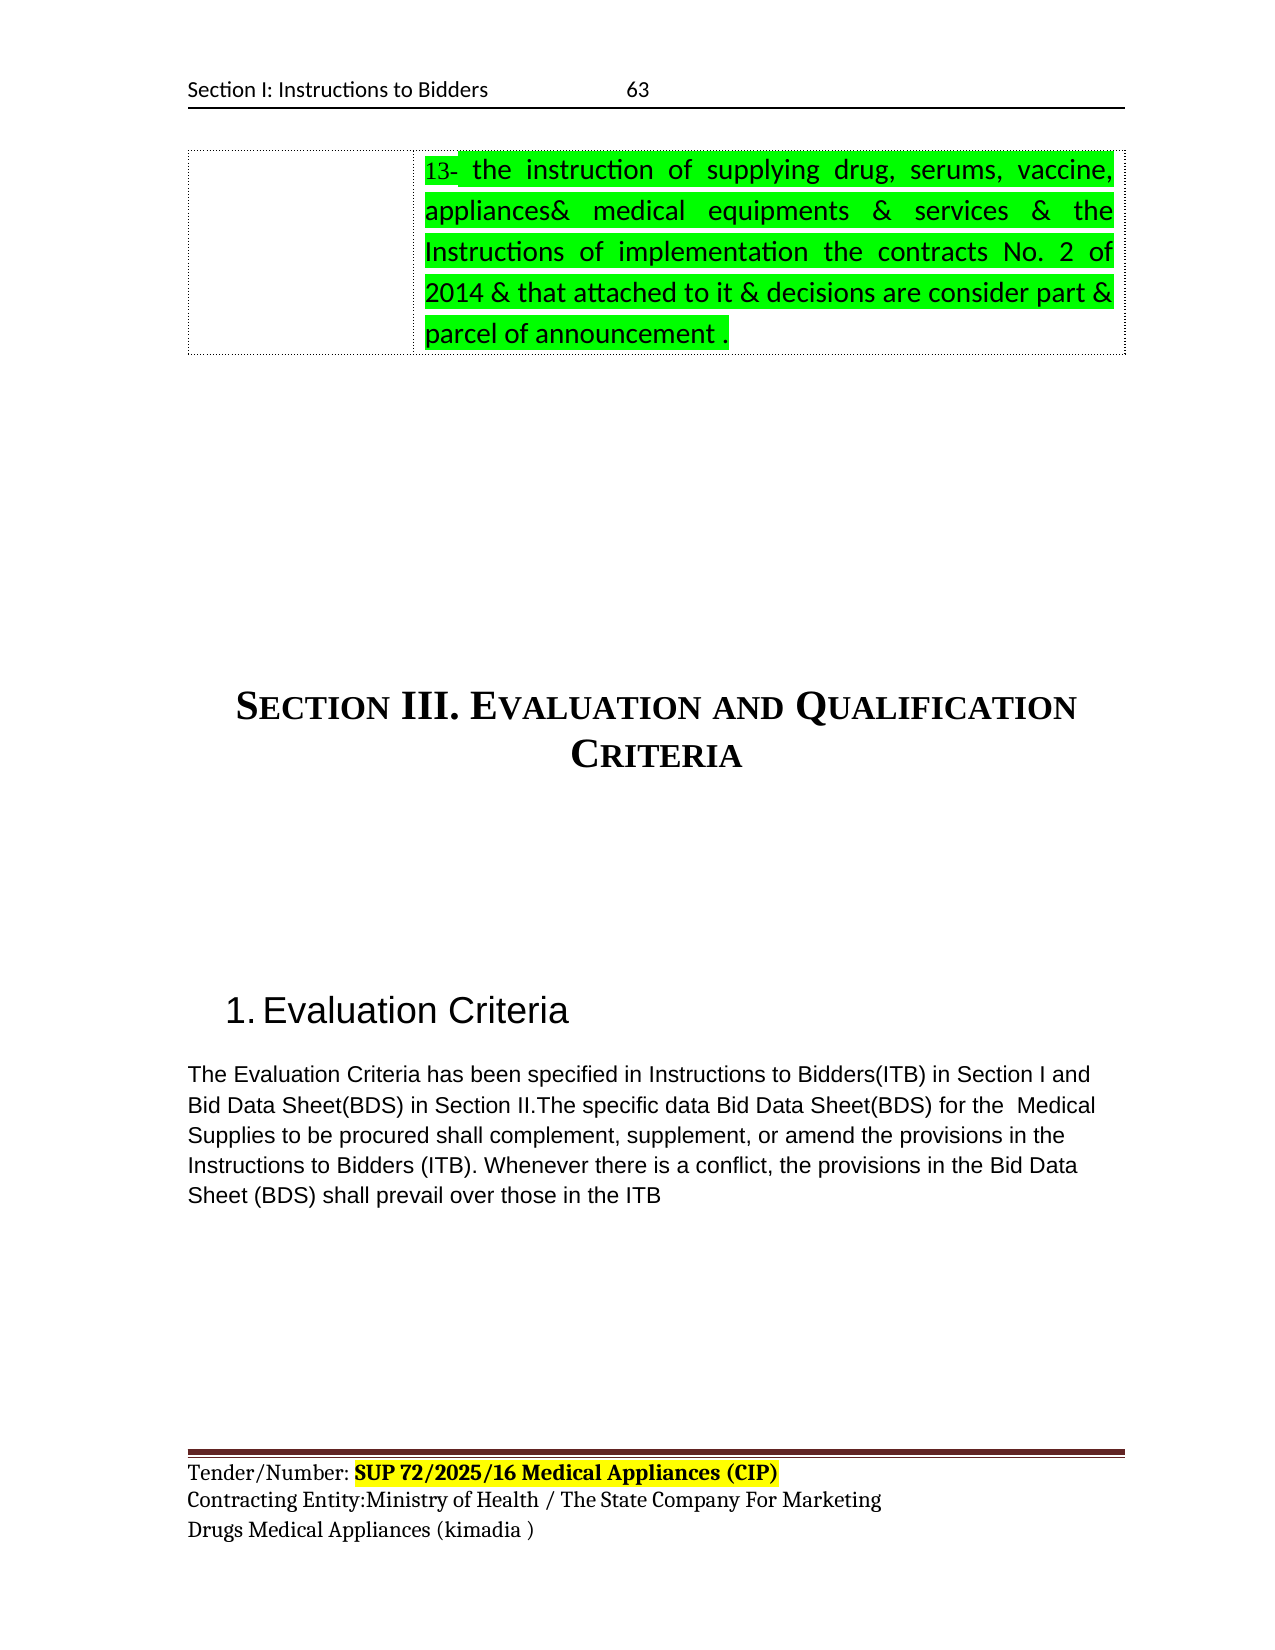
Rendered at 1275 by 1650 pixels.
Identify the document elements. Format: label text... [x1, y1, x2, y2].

text The Evaluation Criteria has been specified in Instructions to Bidders(ITB) in Section I and Bid Data Sheet(BDS) in Section II.The specific data Bid Data Sheet(BDS) for the Medical Supplies to be procured shall complement, supplement, or amend the provisions in the Instructions to Bidders (ITB). Whenever there is a conflict, the provisions in the Bid Data Sheet (BDS) shall prevail over those in the ITB [187, 1061, 1125, 1209]
list Evaluation Criteria [225, 988, 1125, 1031]
subtitle Section III. Evaluation and Qualification Criteria [187, 681, 1125, 777]
table_cell ITB 38.1 [188, 150, 413, 354]
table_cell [413, 150, 1125, 354]
